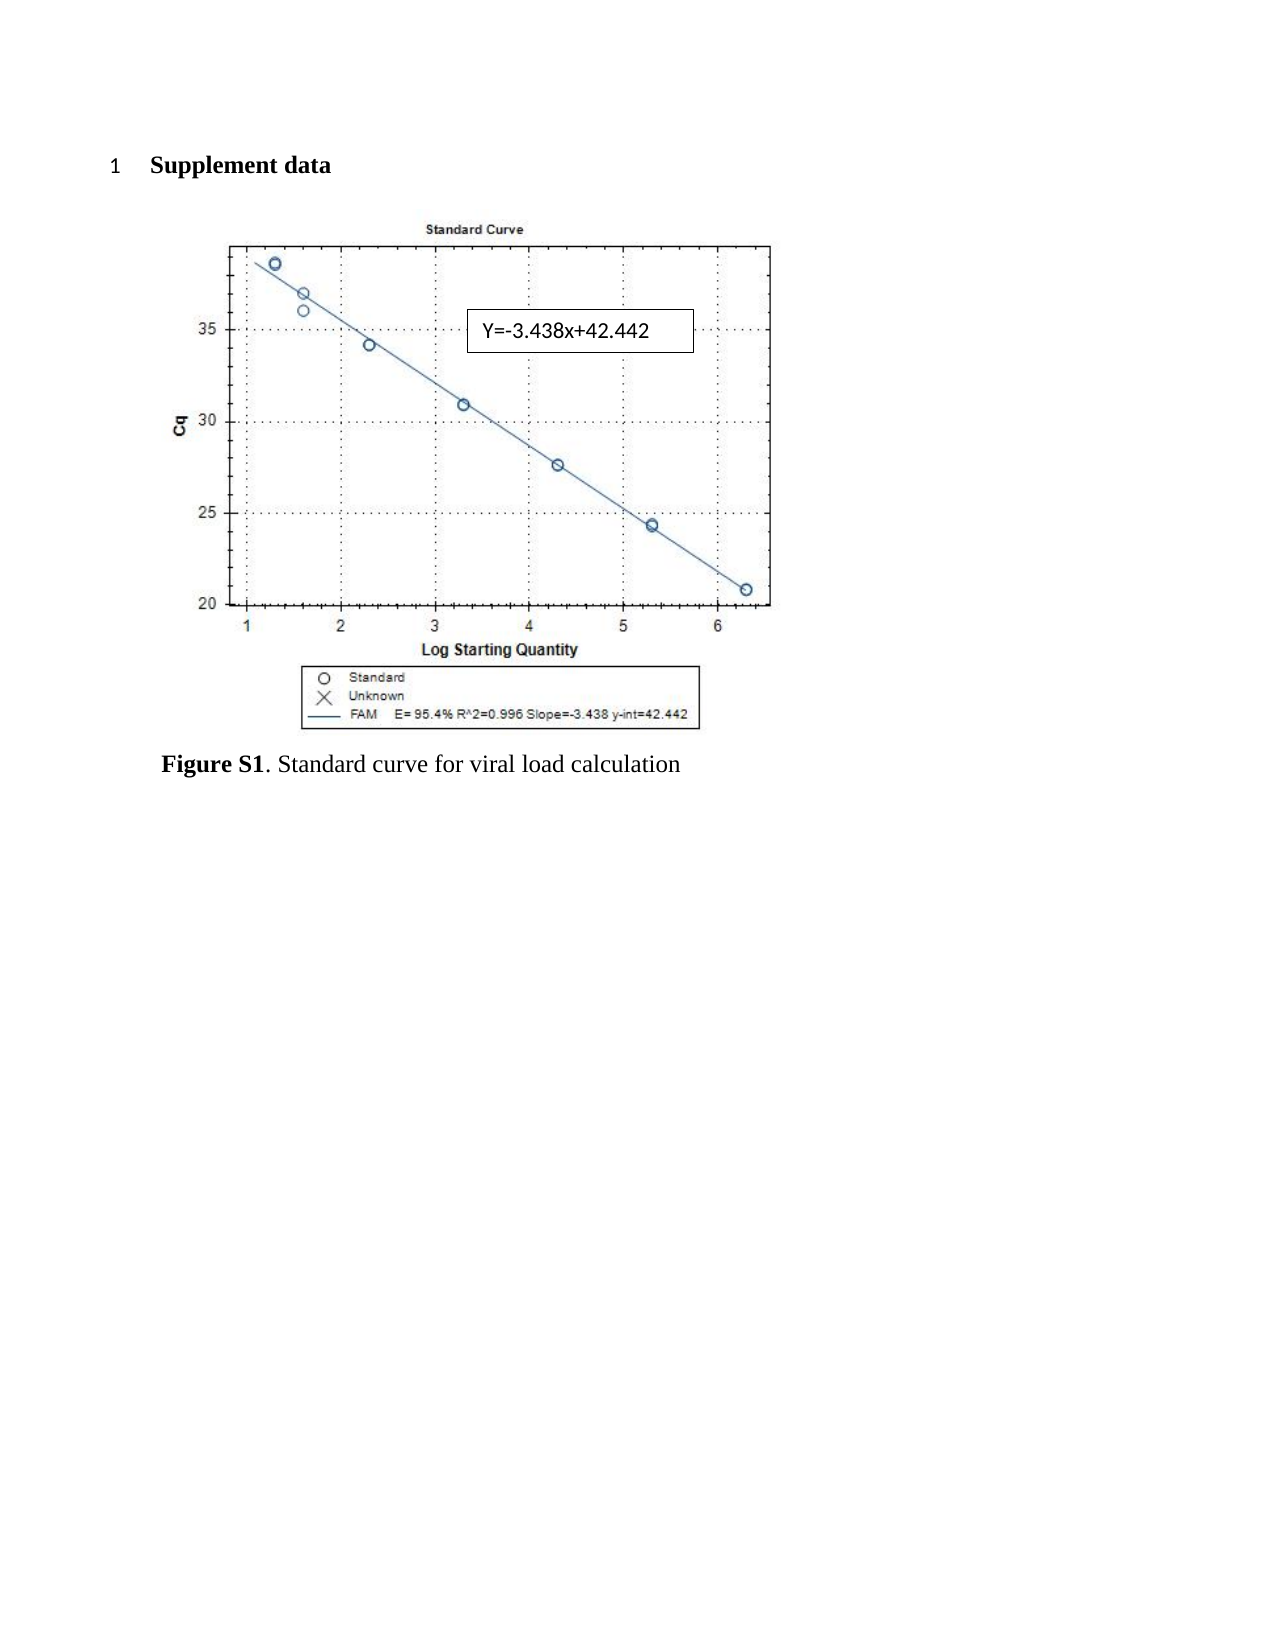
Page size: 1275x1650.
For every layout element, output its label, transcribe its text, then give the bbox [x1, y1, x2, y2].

list Supplement data [150, 150, 1125, 179]
table_header [150, 210, 1124, 749]
picture [161, 209, 788, 736]
table_cell Figure S1. Standard curve for viral load calculation [150, 749, 1124, 791]
